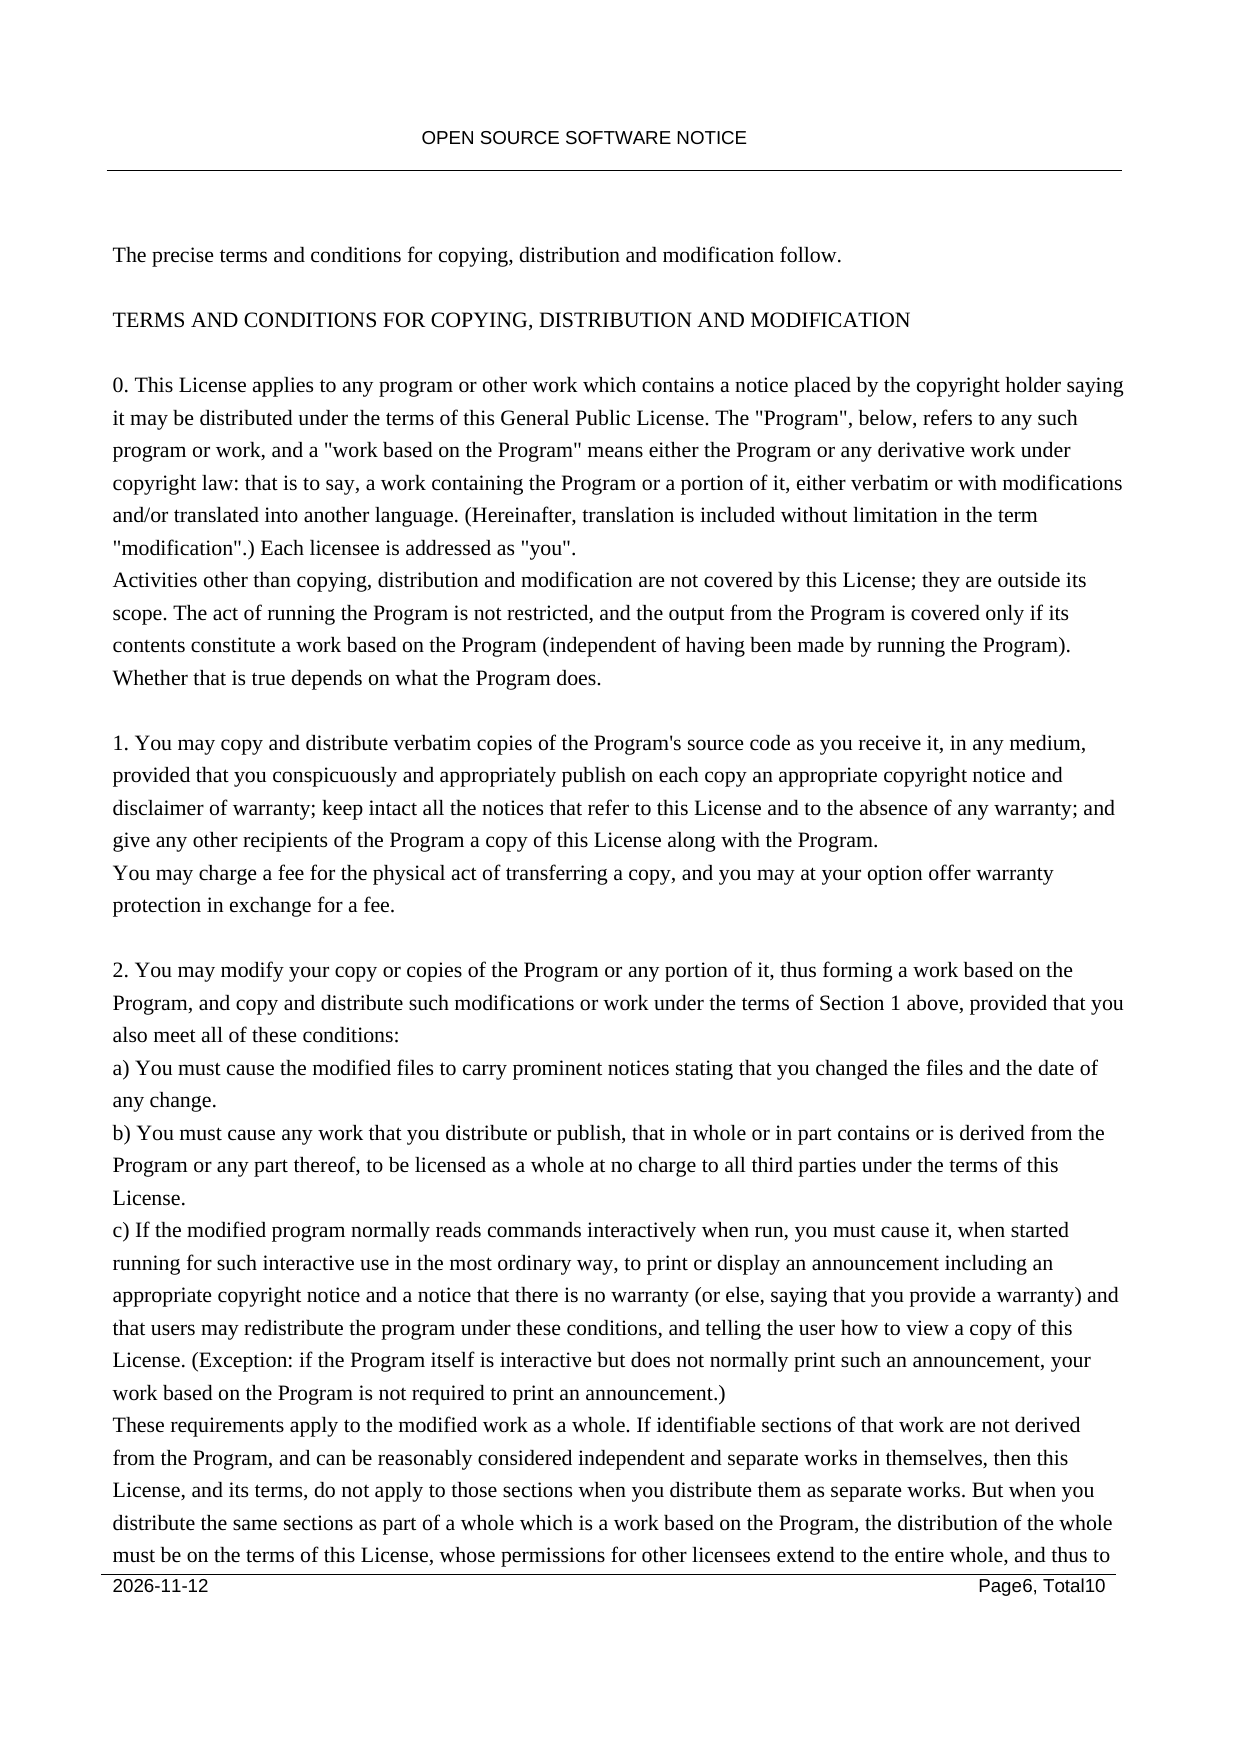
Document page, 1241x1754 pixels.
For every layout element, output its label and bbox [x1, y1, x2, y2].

text [112, 206, 1128, 1571]
